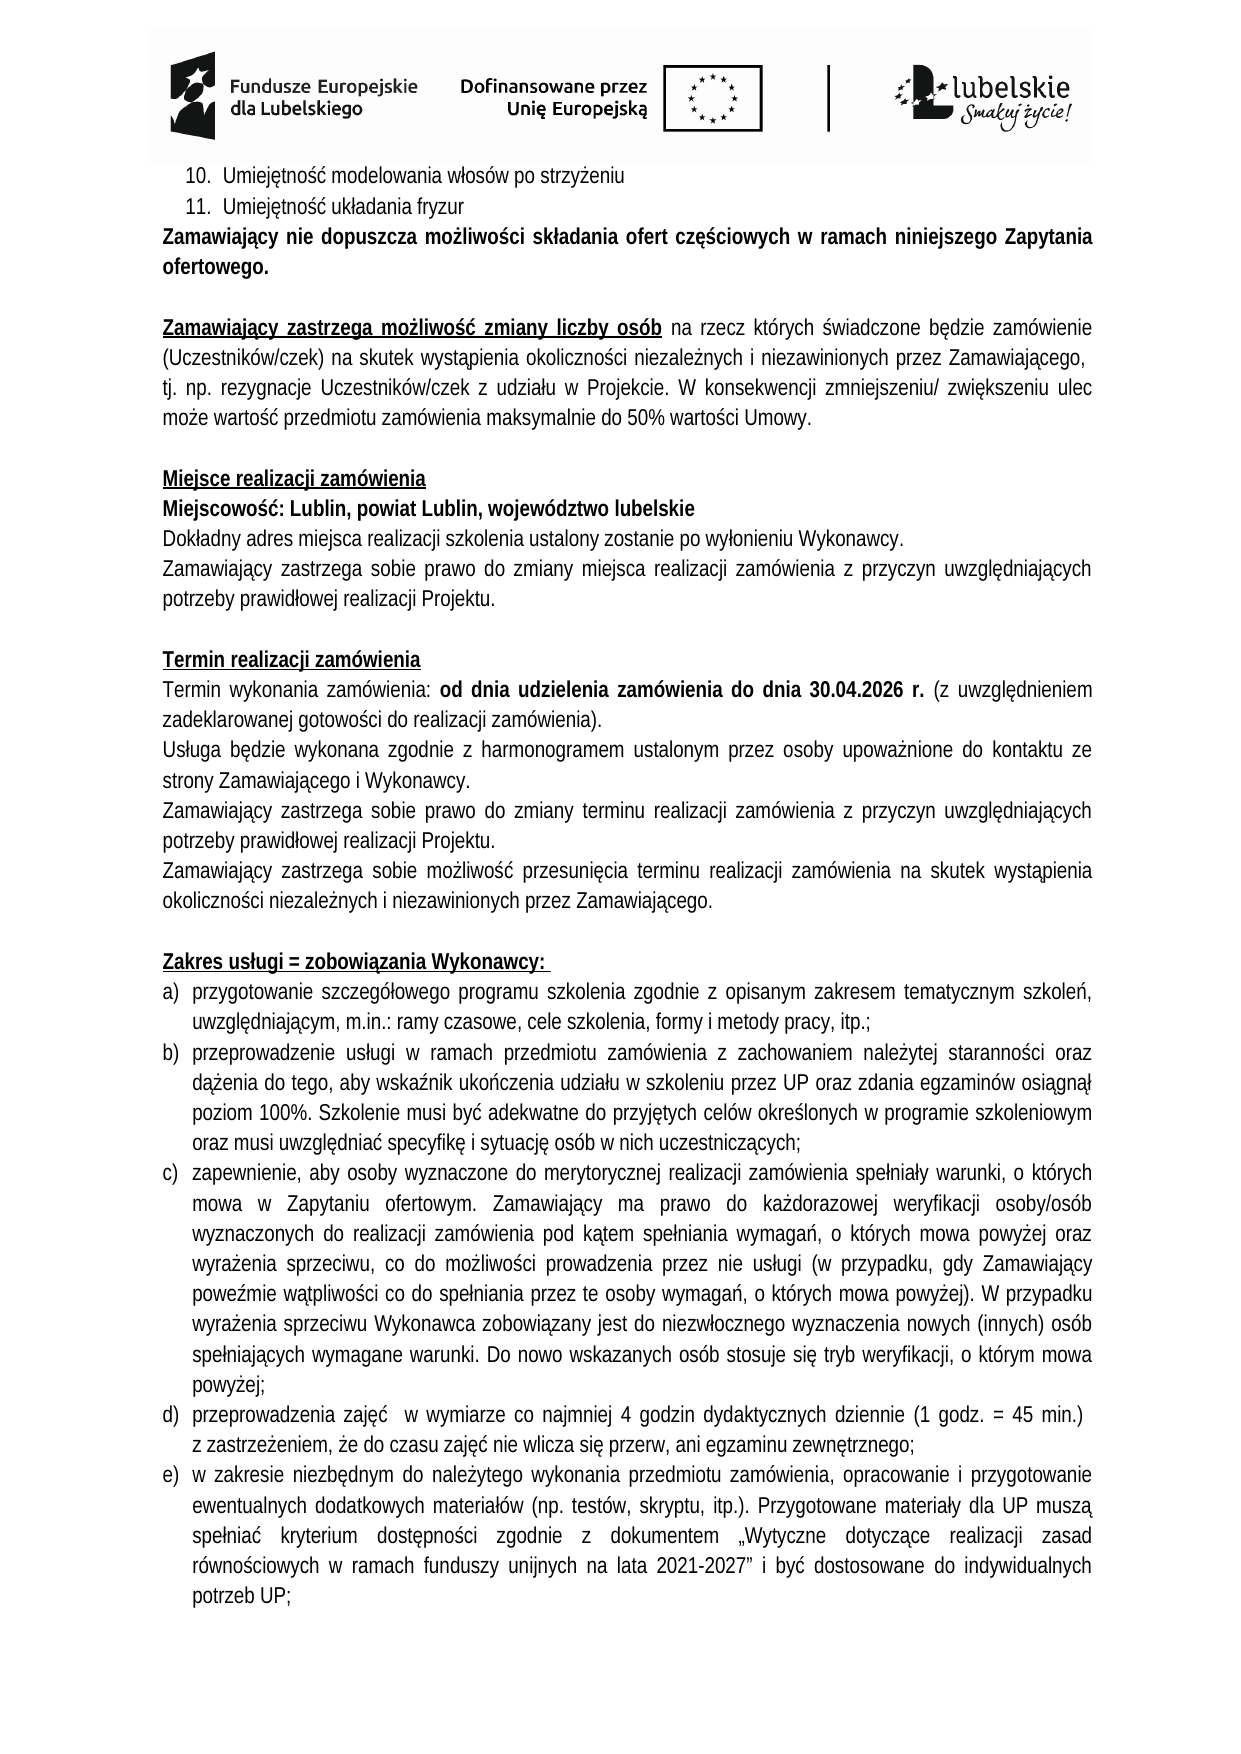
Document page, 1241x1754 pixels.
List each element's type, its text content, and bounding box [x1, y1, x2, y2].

list Miejscowość: Lublin, powiat Lublin, województwo lubelskie [162, 495, 1091, 521]
text Usługa będzie wykonana zgodnie z harmonogramem ustalonym przez osoby upoważnione do kontaktu ze strony Zamawiającego i Wykonawcy. [162, 736, 1093, 793]
list zapewnienie, aby osoby wyznaczone do merytorycznej realizacji zamówienia spełniały warunki, o których mowa w Zapytaniu ofertowym. Zamawiający ma prawo do każdorazowej weryfikacji osoby/osób wyznaczonych do realizacji zamówienia pod kątem spełniania wymagań, o których mowa powyżej oraz wyrażenia sprzeciwu, co do możliwości prowadzenia przez nie usługi (w przypadku, gdy Zamawiający poweźmie wątpliwości co do spełniania przez te osoby wymagań, o których mowa powyżej). W przypadku wyrażenia sprzeciwu Wykonawca zobowiązany jest do niezwłocznego wyznaczenia nowych (innych) osób spełniających wymagane warunki. Do nowo wskazanych osób stosuje się tryb weryfikacji, o którym mowa powyżej; [162, 1159, 1093, 1397]
text Zamawiający zastrzega sobie możliwość przesunięcia terminu realizacji zamówienia na skutek wystąpienia okoliczności niezależnych i niezawinionych przez Zamawiającego. [162, 857, 1093, 914]
text Zamawiający zastrzega sobie prawo do zmiany miejsca realizacji zamówienia z przyczyn uwzględniających potrzeby prawidłowej realizacji Projektu. [162, 555, 1093, 612]
text Zamawiający zastrzega sobie prawo do zmiany terminu realizacji zamówienia z przyczyn uwzględniających potrzeby prawidłowej realizacji Projektu. [162, 797, 1093, 853]
picture [147, 29, 1093, 162]
list Zamawiający nie dopuszcza możliwości składania ofert częściowych w ramach niniejszego Zapytania ofertowego. [162, 223, 1093, 279]
list Zamawiający zastrzega możliwość zmiany liczby osób na rzecz których świadczone będzie zamówienie (Uczestników/czek) na skutek wystąpienia okoliczności niezależnych i niezawinionych przez Zamawiającego, tj. np. rezygnacje Uczestników/czek z udziału w Projekcie. W konsekwencji zmniejszeniu/ zwiększeniu ulec może wartość przedmiotu zamówienia maksymalnie do 50% wartości Umowy. [162, 313, 1093, 431]
text Dokładny adres miejsca realizacji szkolenia ustalony zostanie po wyłonieniu Wykonawcy. [162, 525, 1093, 551]
list przygotowanie szczegółowego programu szkolenia zgodnie z opisanym zakresem tematycznym szkoleń, uwzględniającym, m.in.: ramy czasowe, cele szkolenia, formy i metody pracy, itp.; [162, 978, 1093, 1035]
list Miejsce realizacji zamówienia [162, 464, 1093, 491]
list przeprowadzenia zajęć w wymiarze co najmniej 4 godzin dydaktycznych dziennie (1 godz. = 45 min.) z zastrzeżeniem, że do czasu zajęć nie wlicza się przerw, ani egzaminu zewnętrznego; [162, 1401, 1093, 1458]
list w zakresie niezbędnym do należytego wykonania przedmiotu zamówienia, opracowanie i przygotowanie ewentualnych dodatkowych materiałów (np. testów, skryptu, itp.). Przygotowane materiały dla UP muszą spełniać kryterium dostępności zgodnie z dokumentem „Wytyczne dotyczące realizacji zasad równościowych w ramach funduszy unijnych na lata 2021-2027” i być dostosowane do indywidualnych potrzeb UP; [162, 1461, 1093, 1609]
list Umiejętność modelowania włosów po strzyżeniu [185, 162, 1093, 189]
list Zakres usługi = zobowiązania Wykonawcy: [162, 948, 1093, 974]
list Umiejętność układania fryzur [185, 193, 1093, 219]
list przeprowadzenie usługi w ramach przedmiotu zamówienia z zachowaniem należytej staranności oraz dążenia do tego, aby wskaźnik ukończenia udziału w szkoleniu przez UP oraz zdania egzaminów osiągnął poziom 100%. Szkolenie musi być adekwatne do przyjętych celów określonych w programie szkoleniowym oraz musi uwzględniać specyfikę i sytuację osób w nich uczestniczących; [162, 1038, 1093, 1156]
text Termin wykonania zamówienia: od dnia udzielenia zamówienia do dnia 30.04.2026 r. (z uwzględnieniem zadeklarowanej gotowości do realizacji zamówienia). [162, 676, 1093, 733]
text Termin realizacji zamówienia [162, 646, 1093, 672]
